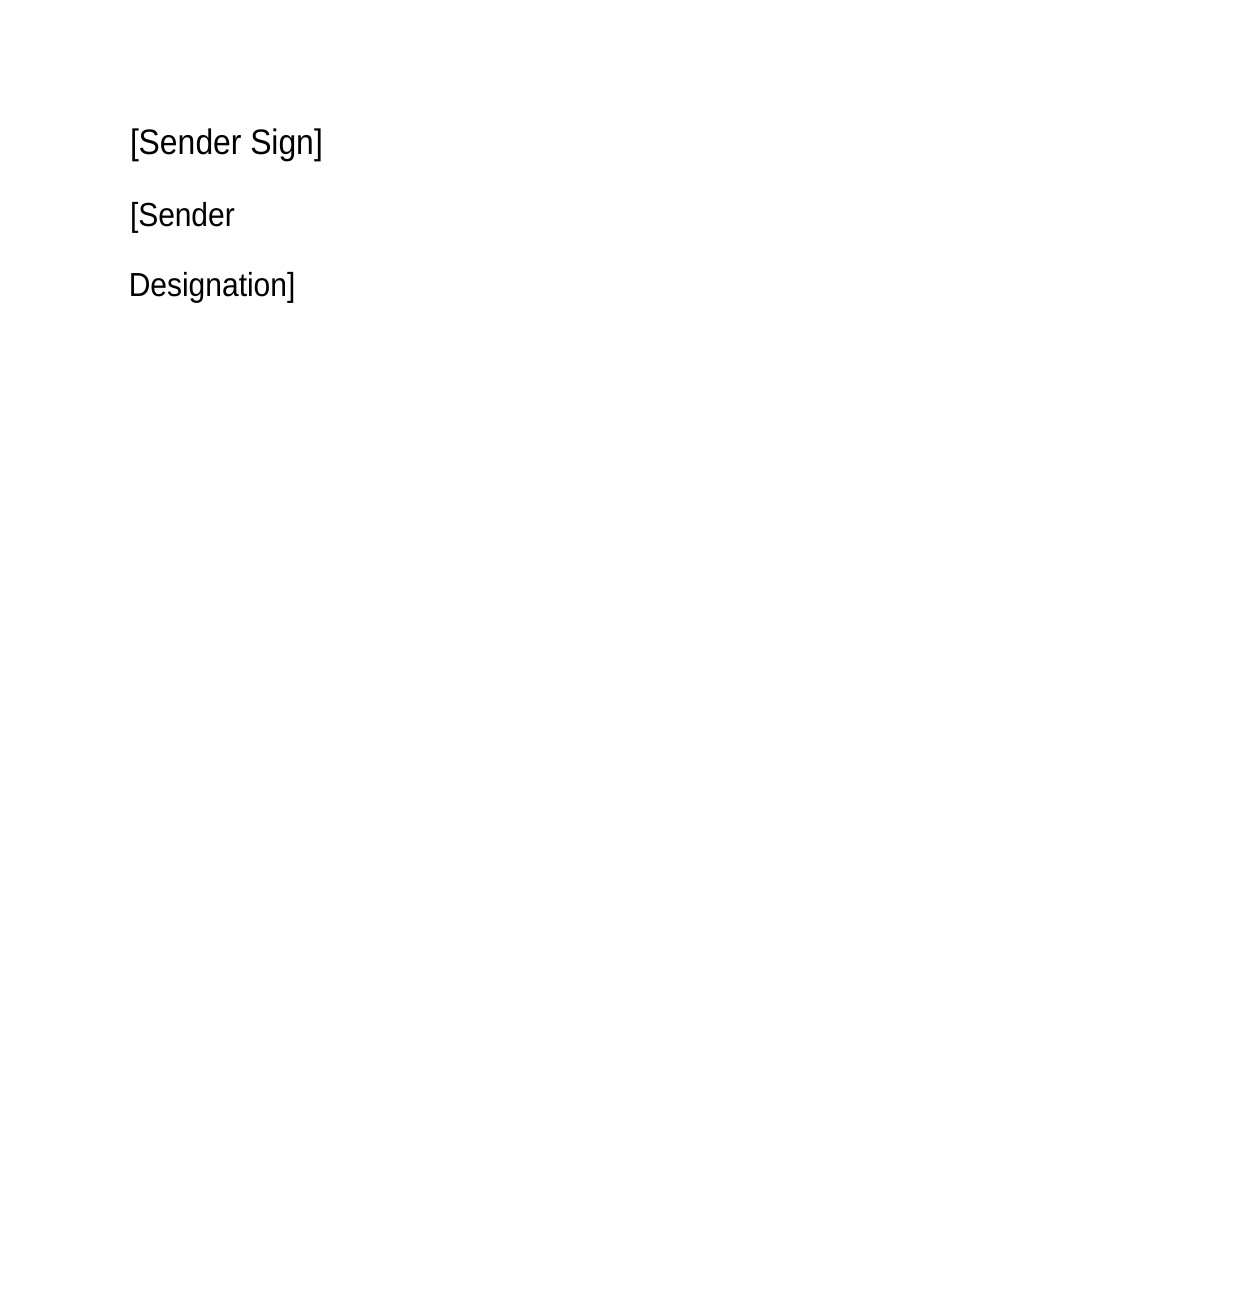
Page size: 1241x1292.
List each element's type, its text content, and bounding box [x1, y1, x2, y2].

text [Sender Sign] [128, 121, 350, 162]
text [Sender Designation] [128, 195, 350, 303]
